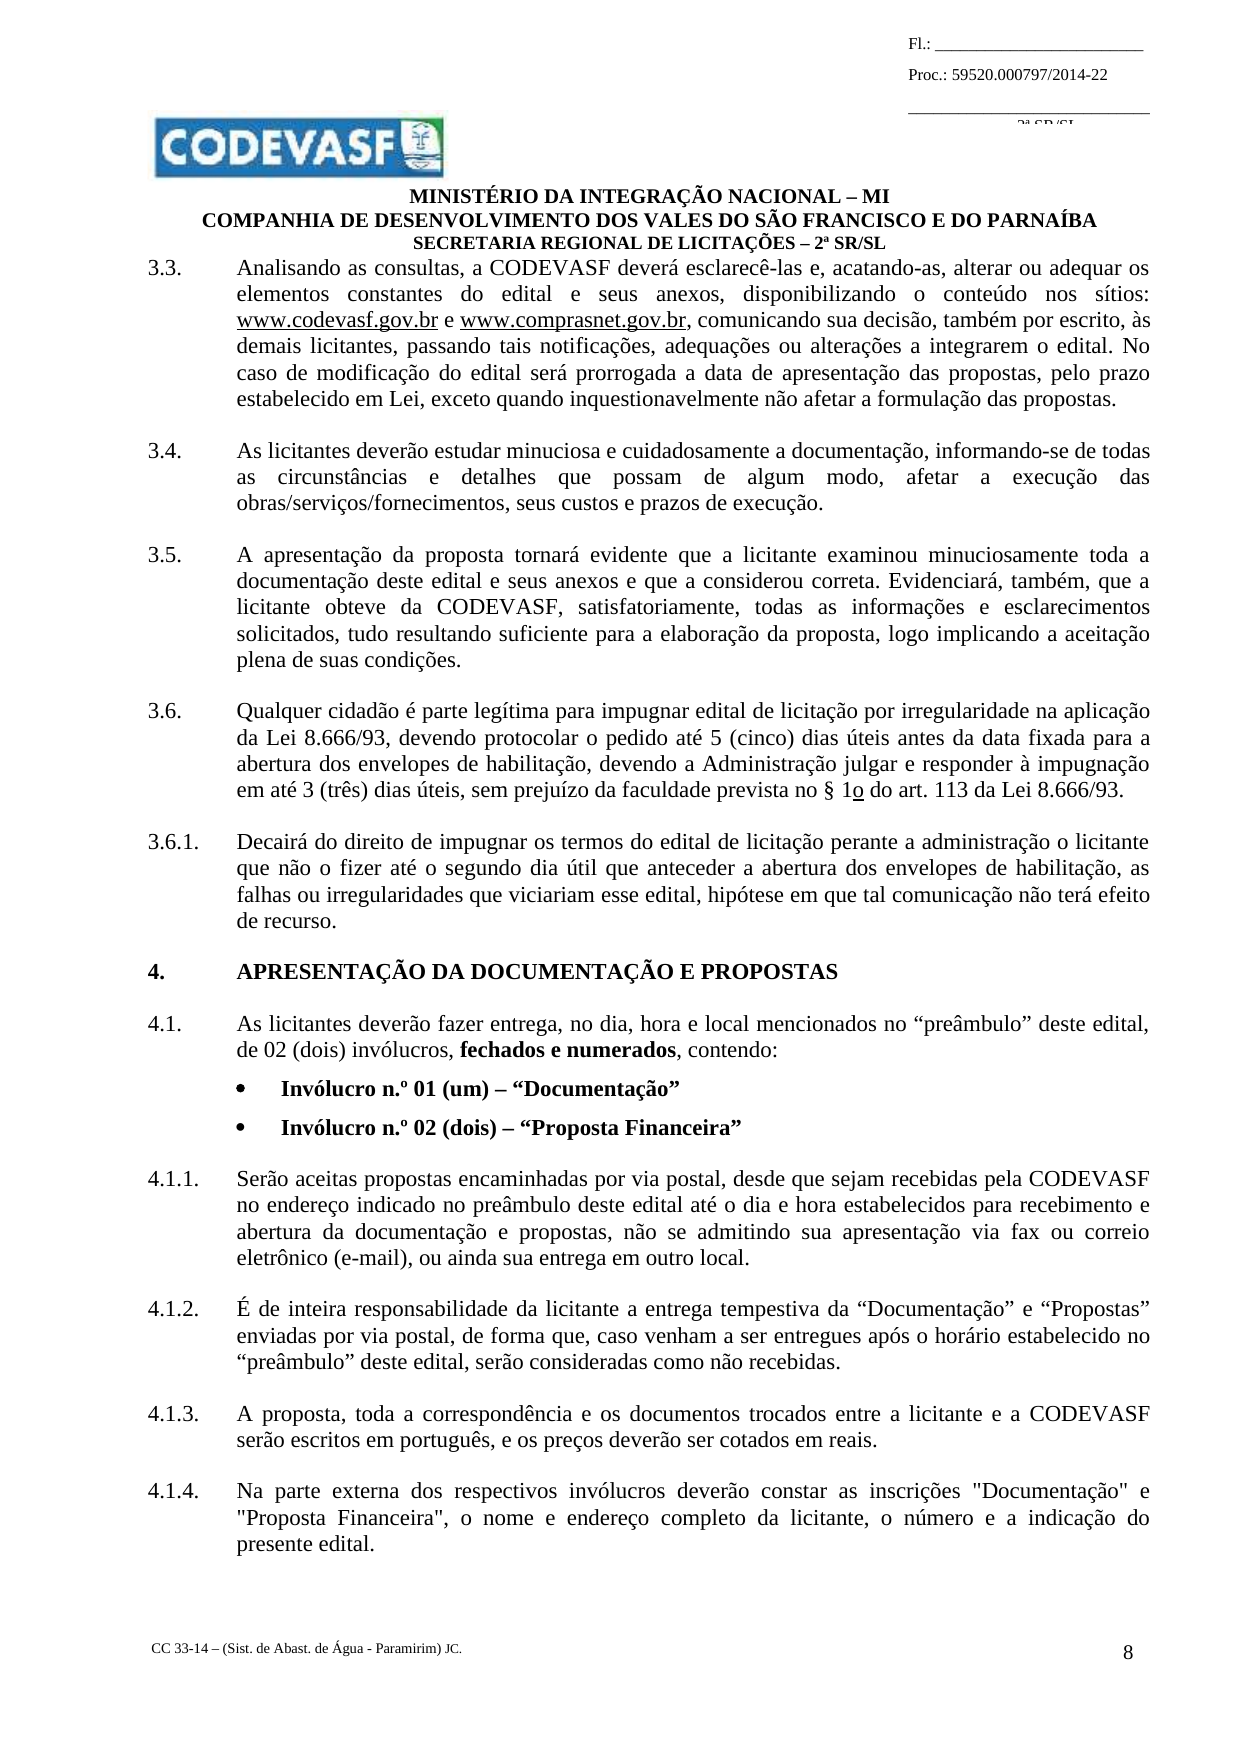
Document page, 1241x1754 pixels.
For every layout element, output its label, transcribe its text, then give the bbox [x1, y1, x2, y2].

list Decairá do direito de impugnar os termos do edital de licitação perante a administração o licitante que não o fizer até o segundo dia útil que anteceder a abertura dos envelopes de habilitação, as falhas ou irregularidades que viciariam esse edital, hipótese em que tal comunicação não terá efeito de recurso. [148, 828, 1152, 933]
list Qualquer cidadão é parte legítima para impugnar edital de licitação por irregularidade na aplicação da Lei 8.666/93, devendo protocolar o pedido até 5 (cinco) dias úteis antes da data fixada para a abertura dos envelopes de habilitação, devendo a Administração julgar e responder à impugnação em até 3 (três) dias úteis, sem prejuízo da faculdade prevista no § 1o do art. 113 da Lei 8.666/93. [148, 697, 1152, 803]
list APRESENTAÇÃO DA DOCUMENTAÇÃO E PROPOSTAS [148, 958, 1152, 985]
picture [147, 110, 450, 184]
list A proposta, toda a correspondência e os documentos trocados entre a licitante e a CODEVASF serão escritos em português, e os preços deverão ser cotados em reais. [148, 1399, 1152, 1452]
list É de inteira responsabilidade da licitante a entrega tempestiva da “Documentação” e “Propostas” enviadas por via postal, de forma que, caso venham a ser entregues após o horário estabelecido no “preâmbulo” deste edital, serão consideradas como não recebidas. [148, 1296, 1152, 1374]
list Invólucro n.º 01 (um) – “Documentação” [236, 1075, 1152, 1101]
list As licitantes deverão fazer entrega, no dia, hora e local mencionados no “preâmbulo” deste edital, de 02 (dois) invólucros, fechados e numerados, contendo: [148, 1010, 1152, 1062]
list A apresentação da proposta tornará evidente que a licitante examinou minuciosamente toda a documentação deste edital e seus anexos e que a considerou correta. Evidenciará, também, que a licitante obteve da CODEVASF, satisfatoriamente, todas as informações e esclarecimentos solicitados, tudo resultando suficiente para a elaboração da proposta, logo implicando a aceitação plena de suas condições. [148, 541, 1152, 672]
list Analisando as consultas, a CODEVASF deverá esclarecê-las e, acatando-as, alterar ou adequar os elementos constantes do edital e seus anexos, disponibilizando o conteúdo nos sítios: www.codevasf.gov.br e www.comprasnet.gov.br, comunicando sua decisão, também por escrito, às demais licitantes, passando tais notificações, adequações ou alterações a integrarem o edital. No caso de modificação do edital será prorrogada a data de apresentação das propostas, pelo prazo estabelecido em Lei, exceto quando inquestionavelmente não afetar a formulação das propostas. [148, 253, 1152, 412]
list Invólucro n.º 02 (dois) – “Proposta Financeira” [236, 1114, 1152, 1140]
list Serão aceitas propostas encaminhadas por via postal, desde que sejam recebidas pela CODEVASF no endereço indicado no preâmbulo deste edital até o dia e hora estabelecidos para recebimento e abertura da documentação e propostas, não se admitindo sua apresentação via fax ou correio eletrônico (e-mail), ou ainda sua entrega em outro local. [148, 1165, 1152, 1271]
list Na parte externa dos respectivos invólucros deverão constar as inscrições "Documentação" e "Proposta Financeira", o nome e endereço completo da licitante, o número e a indicação do presente edital. [148, 1477, 1152, 1556]
list As licitantes deverão estudar minuciosa e cuidadosamente a documentação, informando-se de todas as circunstâncias e detalhes que possam de algum modo, afetar a execução das obras/serviços/fornecimentos, seus custos e prazos de execução. [148, 437, 1152, 516]
